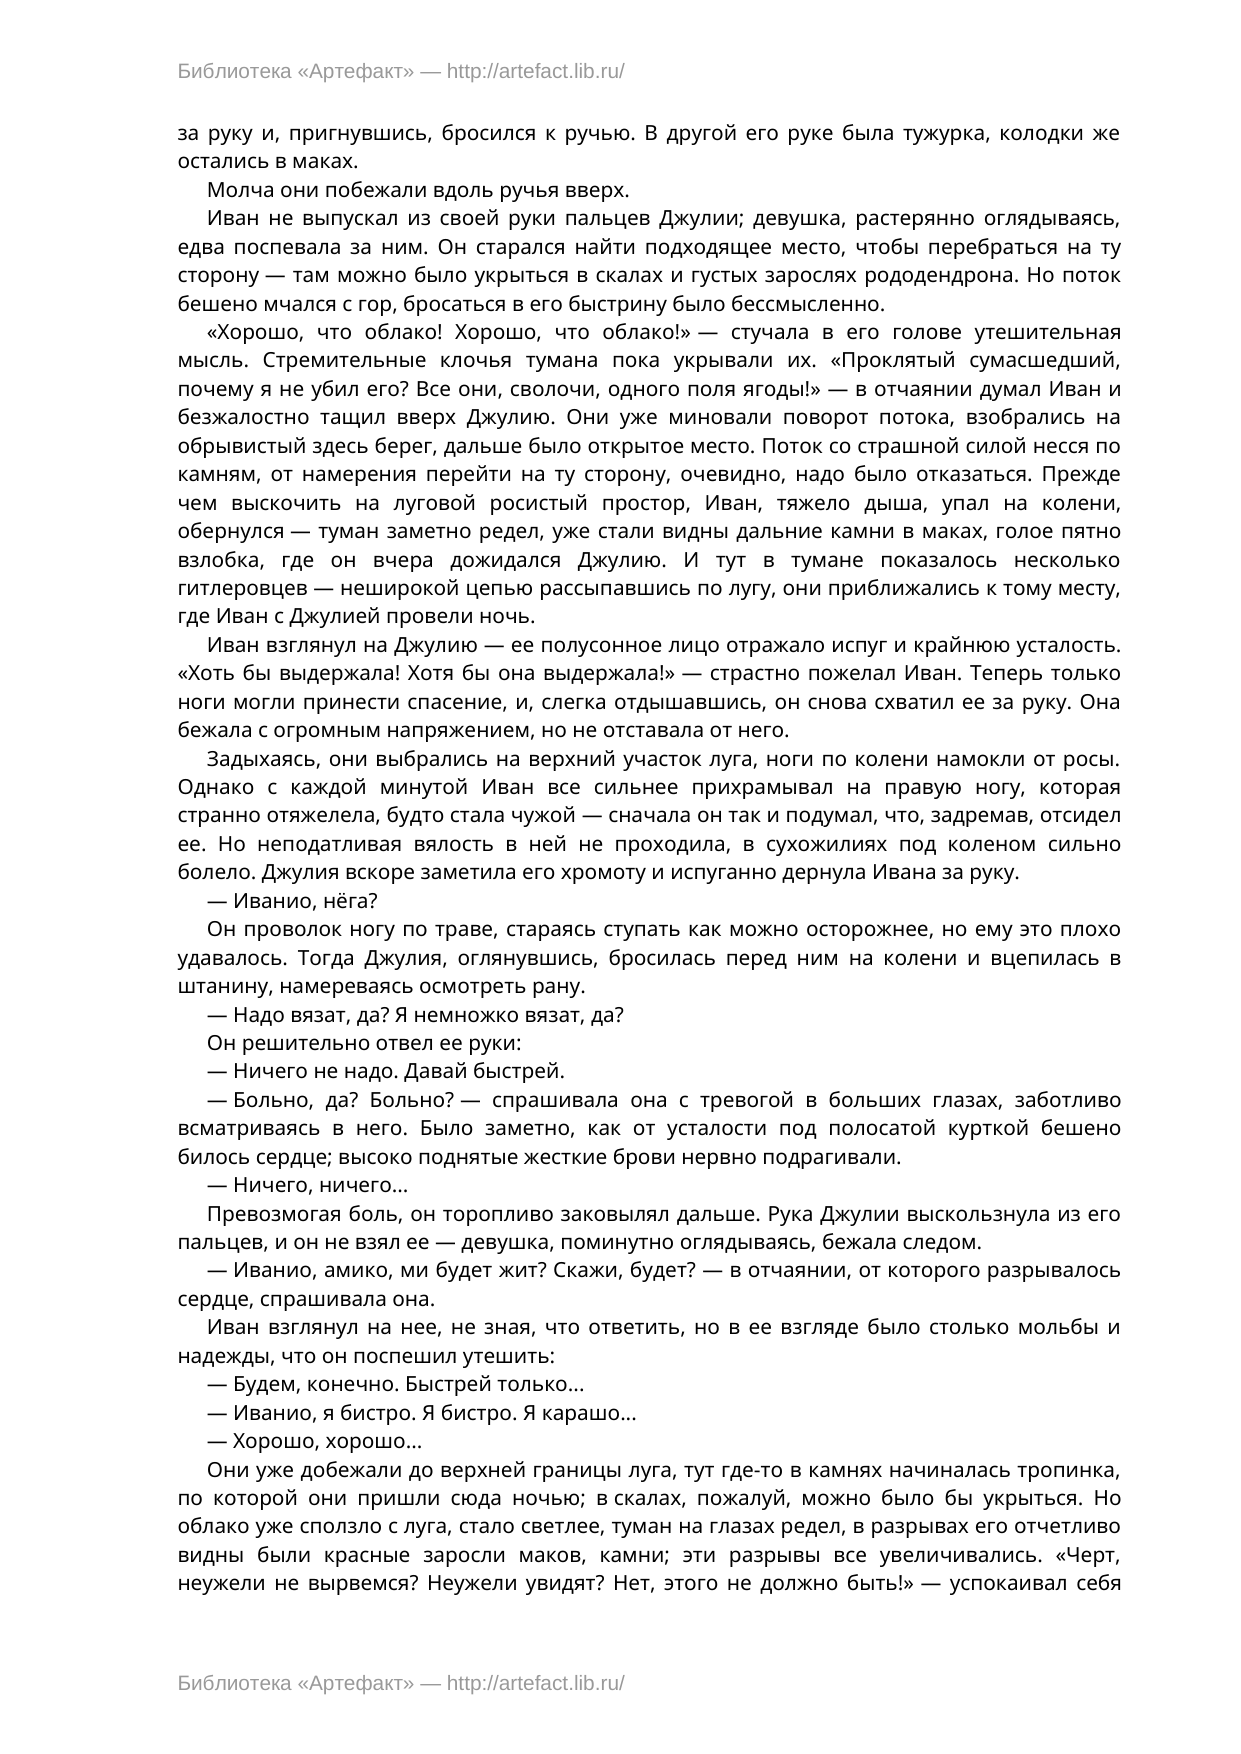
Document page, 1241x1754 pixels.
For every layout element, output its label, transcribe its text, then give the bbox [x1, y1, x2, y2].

text — Иванио, я бистро. Я бистро. Я карашо... [177, 1398, 1122, 1426]
text Иван взглянул на Джулию — ее полусонное лицо отражало испуг и крайнюю усталость. «Хоть бы выдержала! Хотя бы она выдержала!» — страстно пожелал Иван. Теперь только ноги могли принести спасение, и, слегка отдышавшись, он снова схватил ее за руку. Она бежала с огромным напряжением, но не отставала от него. [177, 630, 1122, 744]
text — Надо вязат, да? Я немножко вязат, да? [177, 1000, 1122, 1028]
text — Иванио, нёга? [177, 886, 1122, 914]
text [177, 1455, 1122, 1597]
text Иван не выпускал из своей руки пальцев Джулии; девушка, растерянно оглядываясь, едва поспевала за ним. Он старался найти подходящее место, чтобы перебраться на ту сторону — там можно было укрыться в скалах и густых зарослях рододендрона. Но поток бешено мчался с гор, бросаться в его быстрину было бессмысленно. [177, 203, 1122, 317]
text — Иванио, амико, ми будет жит? Скажи, будет? — в отчаянии, от которого разрывалось сердце, спрашивала она. [177, 1256, 1122, 1312]
text Иван взглянул на нее, не зная, что ответить, но в ее взгляде было столько мольбы и надежды, что он поспешил утешить: [177, 1312, 1122, 1369]
text Он проволок ногу по траве, стараясь ступать как можно осторожнее, но ему это плохо удавалось. Тогда Джулия, оглянувшись, бросилась перед ним на колени и вцепилась в штанину, намереваясь осмотреть рану. [177, 914, 1122, 1000]
text Он решительно отвел ее руки: [177, 1028, 1122, 1057]
text — Ничего, ничего... [177, 1170, 1122, 1199]
text «Хорошо, что облако! Хорошо, что облако!» — стучала в его голове утешительная мысль. Стремительные клочья тумана пока укрывали их. «Проклятый сумасшедший, почему я не убил его? Все они, сволочи, одного поля ягоды!» — в отчаянии думал Иван и безжалостно тащил вверх Джулию. Они уже миновали поворот потока, взобрались на обрывистый здесь берег, дальше было открытое место. Поток со страшной силой несся по камням, от намерения перейти на ту сторону, очевидно, надо было отказаться. Прежде чем выскочить на луговой росистый простор, Иван, тяжело дыша, упал на колени, обернулся — туман заметно редел, уже стали видны дальние камни в маках, голое пятно взлобка, где он вчера дожидался Джулию. И тут в тумане показалось несколько гитлеровцев — неширокой цепью рассыпавшись по лугу, они приближались к тому месту, где Иван с Джулией провели ночь. [177, 317, 1122, 630]
text Задыхаясь, они выбрались на верхний участок луга, ноги по колени намокли от росы. Однако с каждой минутой Иван все сильнее прихрамывал на правую ногу, которая странно отяжелела, будто стала чужой — сначала он так и подумал, что, задремав, отсидел ее. Но неподатливая вялость в ней не проходила, в сухожилиях под коленом сильно болело. Джулия вскоре заметила его хромоту и испуганно дернула Ивана за руку. [177, 744, 1122, 886]
text Превозмогая боль, он торопливо заковылял дальше. Рука Джулии выскользнула из его пальцев, и он не взял ее — девушка, поминутно оглядываясь, бежала следом. [177, 1199, 1122, 1256]
text — Больно, да? Больно? — спрашивала она с тревогой в больших глазах, заботливо всматриваясь в него. Было заметно, как от усталости под полосатой курткой бешено билось сердце; высоко поднятые жесткие брови нервно подрагивали. [177, 1085, 1122, 1170]
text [177, 118, 1122, 175]
text — Будем, конечно. Быстрей только... [177, 1369, 1122, 1398]
text — Ничего не надо. Давай быстрей. [177, 1057, 1122, 1085]
text — Хорошо, хорошо... [177, 1426, 1122, 1455]
text Молча они побежали вдоль ручья вверх. [177, 175, 1122, 203]
